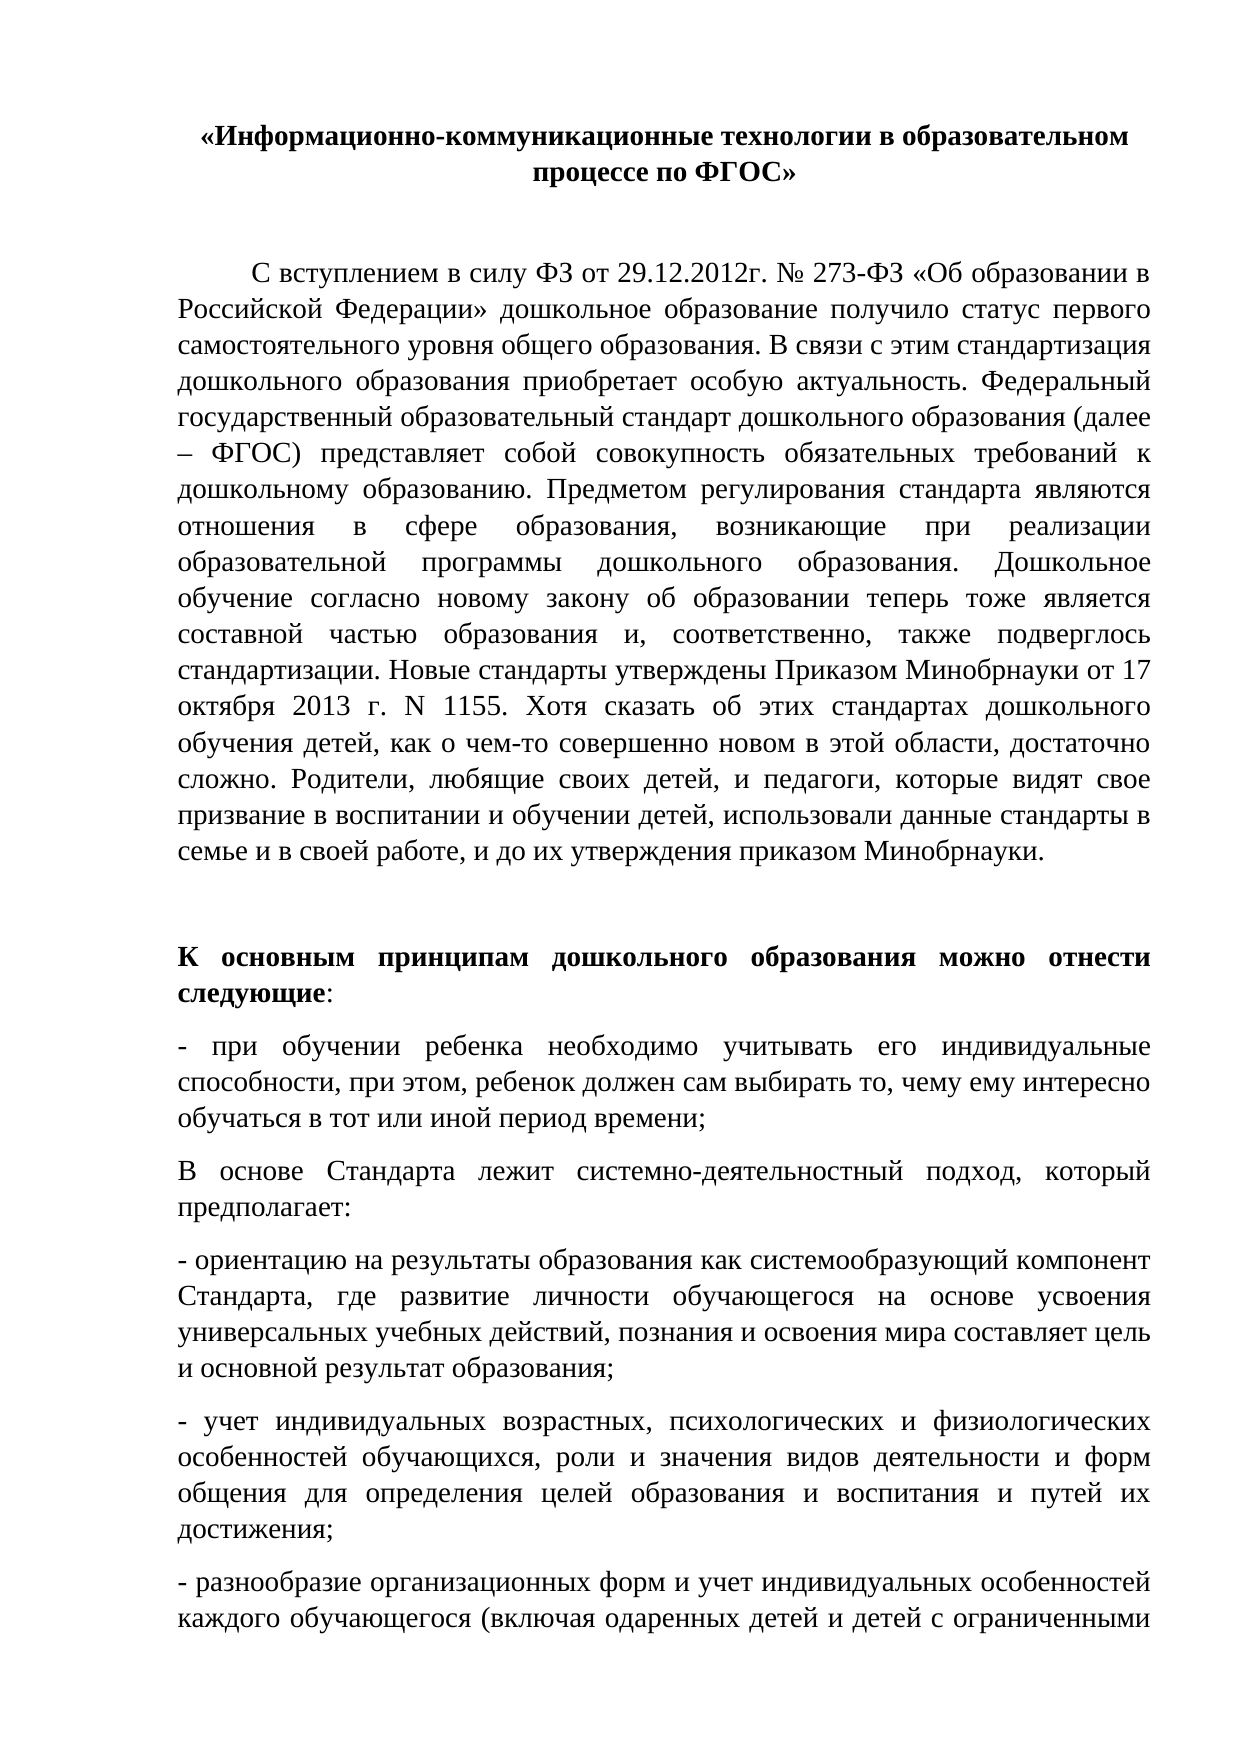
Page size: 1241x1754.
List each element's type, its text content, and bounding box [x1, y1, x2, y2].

text С вступлением в силу ФЗ от 29.12.2012г. № 273-ФЗ «Об образовании в Российской Федерации» дошкольное образование получило статус первого самостоятельного уровня общего образования. В связи с этим стандартизация дошкольного образования приобретает особую актуальность. Федеральный государственный образовательный стандарт дошкольного образования (далее – ФГОС) представляет собой совокупность обязательных требований к дошкольному образованию. Предметом регулирования стандарта являются отношения в сфере образования, возникающие при реализации образовательной программы дошкольного образования. Дошкольное обучение согласно новому закону об образовании теперь тоже является составной частью образования и, соответственно, также подверглось стандартизации. Новые стандарты утверждены Приказом Минобрнауки от 17 октября 2013 г. N 1155. Хотя сказать об этих стандартах дошкольного обучения детей, как о чем-то совершенно новом в этой области, достаточно сложно. Родители, любящие своих детей, и педагоги, которые видят свое призвание в воспитании и обучении детей, использовали данные стандарты в семье и в своей работе, и до их утверждения приказом Минобрнауки. [177, 255, 1152, 867]
text «Информационно-коммуникационные технологии в образовательном процессе по ФГОС» [177, 118, 1152, 188]
text В основе Стандарта лежит системно-деятельностный подход, который предполагает: [177, 1153, 1152, 1222]
text - при обучении ребенка необходимо учитывать его индивидуальные способности, при этом, ребенок должен сам выбирать то, чему ему интересно обучаться в тот или иной период времени; [177, 1028, 1152, 1133]
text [177, 1564, 1152, 1634]
text К основным принципам дошкольного образования можно отнести следующие: [177, 939, 1152, 1008]
text - ориентацию на результаты образования как системообразующий компонент Стандарта, где развитие личности обучающегося на основе усвоения универсальных учебных действий, познания и освоения мира составляет цель и основной результат образования; [177, 1242, 1152, 1384]
text - учет индивидуальных возрастных, психологических и физиологических особенностей обучающихся, роли и значения видов деятельности и форм общения для определения целей образования и воспитания и путей их достижения; [177, 1403, 1152, 1545]
